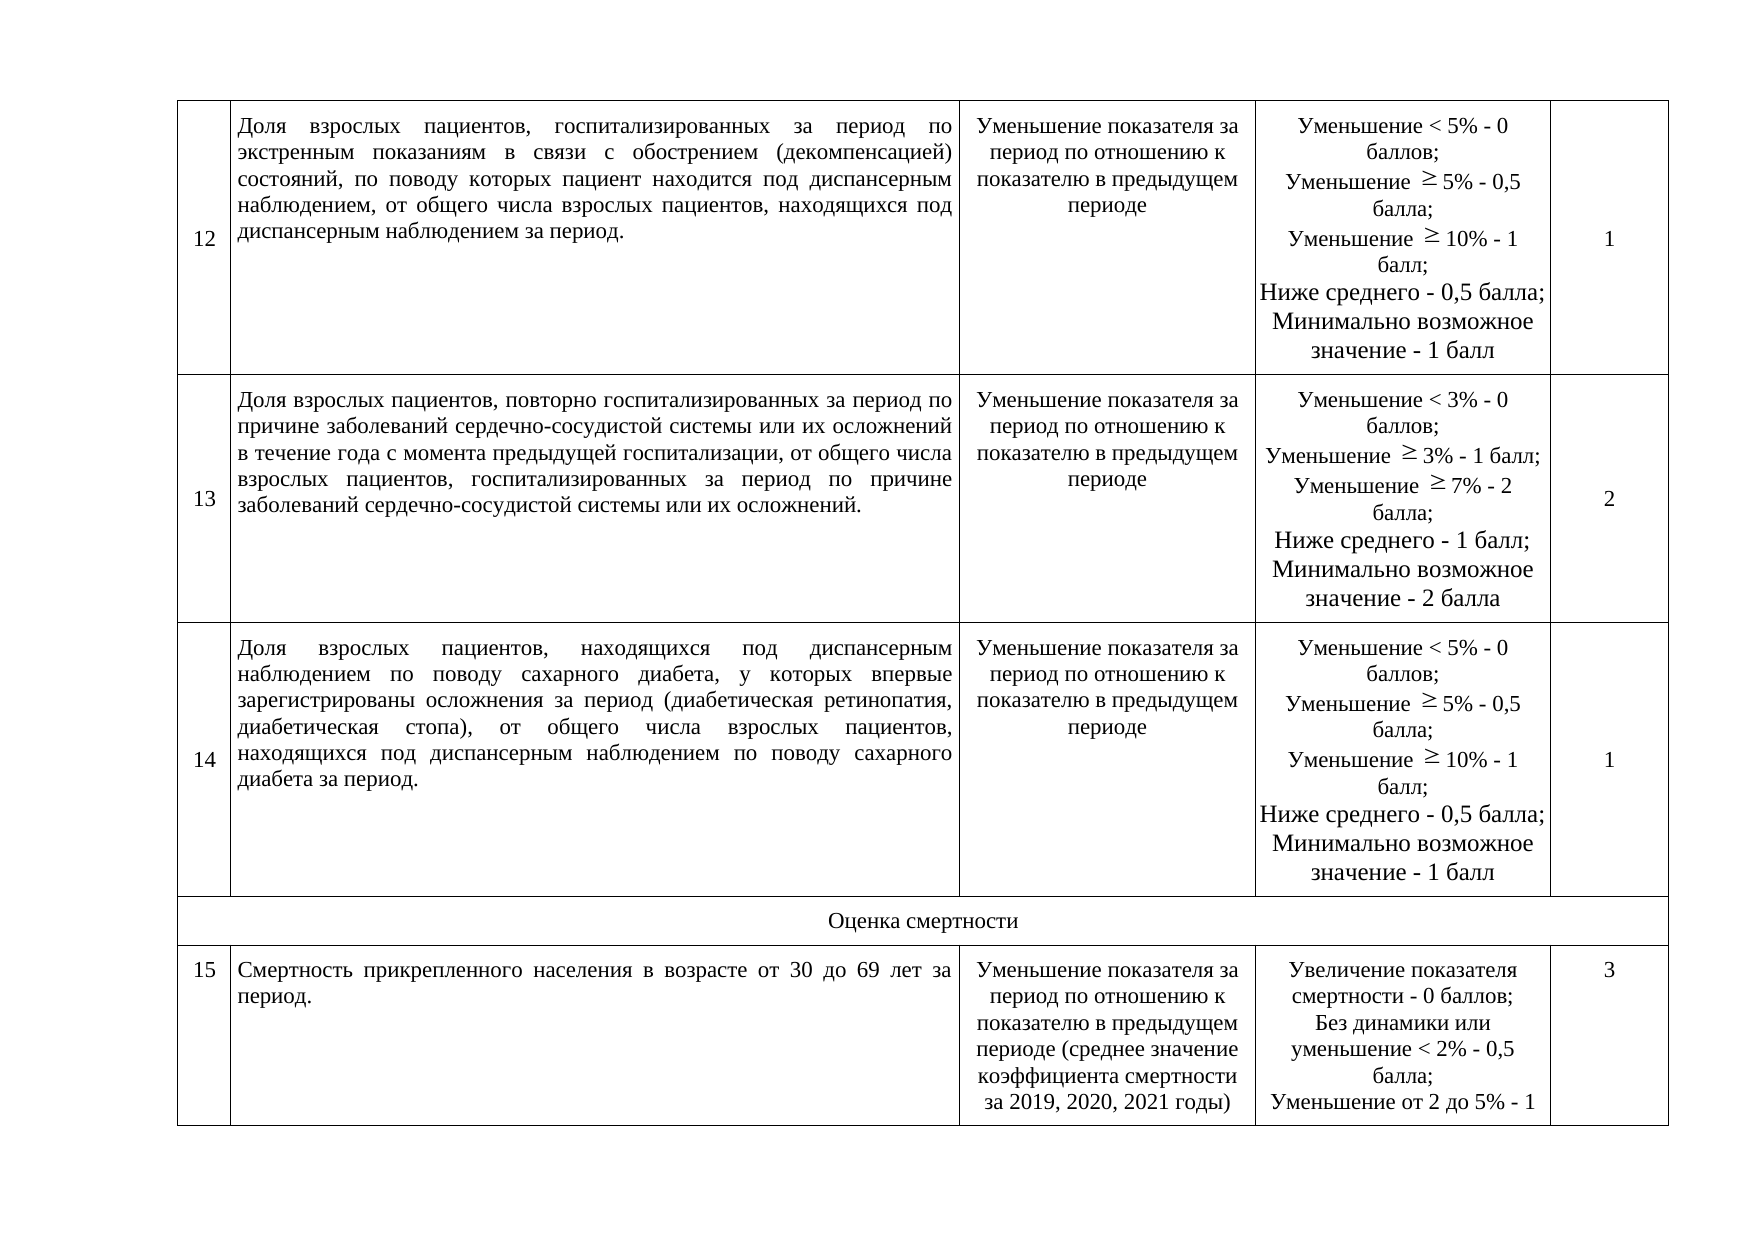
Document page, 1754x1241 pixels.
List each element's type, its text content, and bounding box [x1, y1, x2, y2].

table_cell 14 [178, 623, 230, 896]
table_cell 3 [1551, 946, 1668, 1125]
table_cell Доля взрослых пациентов, находящихся под диспансерным наблюдением по поводу сахарного диабета, у которых впервые зарегистрированы осложнения за период (диабетическая ретинопатия, диабетическая стопа), от общего числа взрослых пациентов, находящихся под диспансерным наблюдением по поводу сахарного диабета за период. [231, 623, 959, 896]
table_cell Доля взрослых пациентов, госпитализированных за период по экстренным показаниям в связи с обострением (декомпенсацией) состояний, по поводу которых пациент находится под диспансерным наблюдением, от общего числа взрослых пациентов, находящихся под диспансерным наблюдением за период. [231, 101, 959, 374]
table_cell Уменьшение показателя за период по отношению к показателю в предыдущем периоде [960, 101, 1255, 374]
table_cell Уменьшение < 5% - 0 баллов; Уменьшение 5% - 0,5 балла; Уменьшение 10% - 1 балл; Ниже среднего - 0,5 балла; Минимально возможное значение - 1 балл [1256, 101, 1550, 374]
table_cell Доля взрослых пациентов, повторно госпитализированных за период по причине заболеваний сердечно-сосудистой системы или их осложнений в течение года с момента предыдущей госпитализации, от общего числа взрослых пациентов, госпитализированных за период по причине заболеваний сердечно-сосудистой системы или их осложнений. [231, 375, 959, 622]
table_cell Уменьшение < 5% - 0 баллов; Уменьшение 5% - 0,5 балла; Уменьшение 10% - 1 балл; Ниже среднего - 0,5 балла; Минимально возможное значение - 1 балл [1256, 623, 1550, 896]
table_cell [1256, 946, 1550, 1125]
table_cell 1 [1551, 101, 1668, 374]
table_cell Оценка смертности [178, 897, 1668, 944]
table_cell 12 [178, 101, 230, 374]
table_cell Уменьшение < 3% - 0 баллов; Уменьшение 3% - 1 балл; Уменьшение 7% - 2 балла; Ниже среднего - 1 балл; Минимально возможное значение - 2 балла [1256, 375, 1550, 622]
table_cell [231, 946, 959, 1125]
table_cell Уменьшение показателя за период по отношению к показателю в предыдущем периоде [960, 623, 1255, 896]
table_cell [960, 946, 1255, 1125]
table_cell 13 [178, 375, 230, 622]
table_cell 1 [1551, 623, 1668, 896]
table_cell Уменьшение показателя за период по отношению к показателю в предыдущем периоде [960, 375, 1255, 622]
table_cell 2 [1551, 375, 1668, 622]
table_cell 15 [178, 946, 230, 1125]
